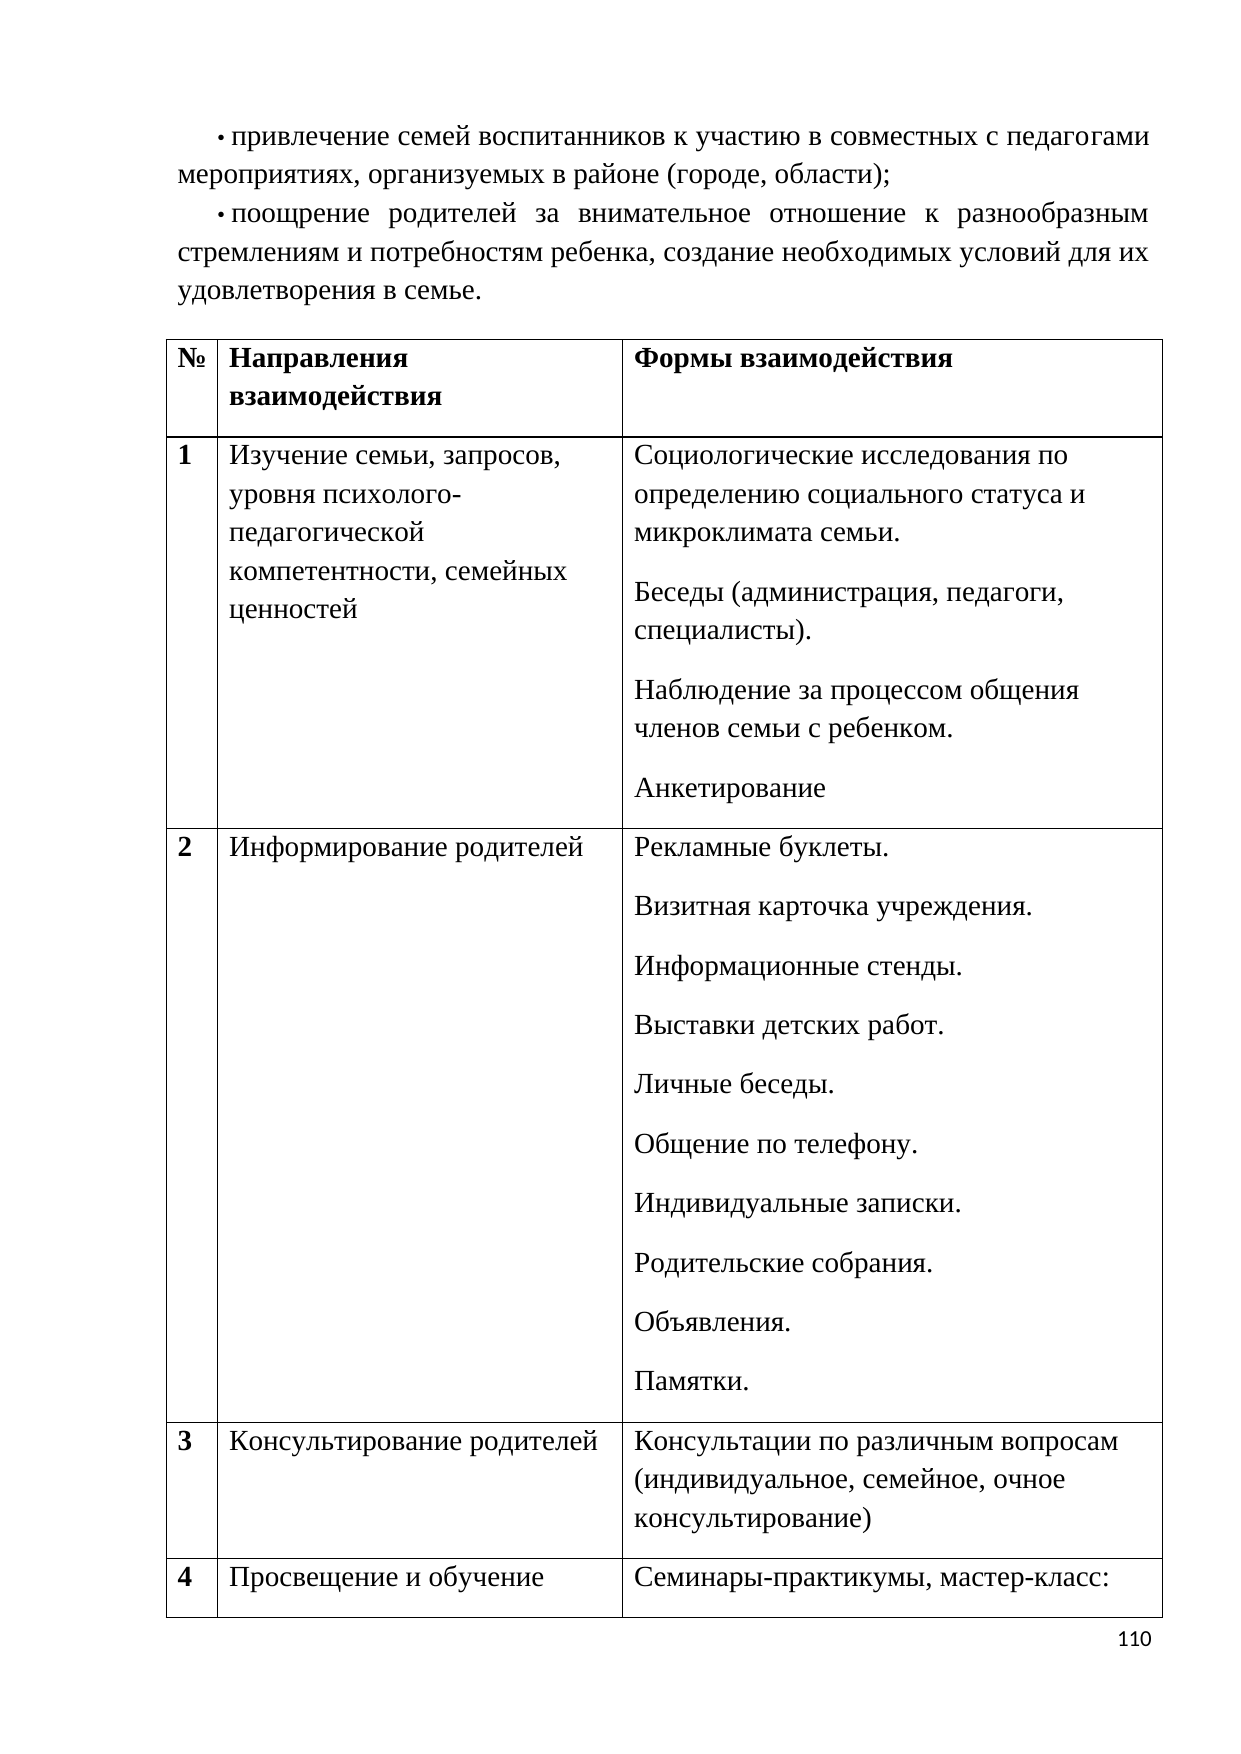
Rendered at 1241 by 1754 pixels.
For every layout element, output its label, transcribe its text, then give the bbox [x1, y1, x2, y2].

table_header Формы взаимодействия [623, 340, 1162, 436]
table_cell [623, 1559, 1162, 1617]
table_cell Консультирование родителей [218, 1423, 622, 1558]
table_cell 4 [167, 1559, 217, 1617]
table_cell Изучение семьи, запросов, уровня психолого-педагогической компетентности, семейных ценностей [218, 438, 622, 828]
table_cell 2 [167, 829, 217, 1422]
table_cell Консультации по различным вопросам (индивидуальное, семейное, очное консультирование) [623, 1423, 1162, 1558]
list привлечение семей воспитанников к участию в совместных с педагогами мероприятиях, организуемых в районе (городе, области); [177, 118, 1149, 190]
list поощрение родителей за внимательное отношение к разнообразным стремлениям и потребностям ребенка, создание необходимых условий для их удовлетворения в семье. [177, 195, 1149, 306]
table_header Направления взаимодействия [218, 340, 622, 436]
table_cell 3 [167, 1423, 217, 1558]
table_header № [167, 340, 217, 436]
table_cell 1 [167, 438, 217, 828]
table_cell Рекламные буклеты. Визитная карточка учреждения. Информационные стенды. Выставки детских работ. Личные беседы. Общение по телефону. Индивидуальные записки. Родительские собрания. Объявления. Памятки. [623, 829, 1162, 1422]
table_cell Социологические исследования по определению социального статуса и микроклимата семьи. Беседы (администрация, педагоги, специалисты). Наблюдение за процессом общения членов семьи с ребенком. Анкетирование [623, 438, 1162, 828]
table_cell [218, 1559, 622, 1617]
table_cell Информирование родителей [218, 829, 622, 1422]
